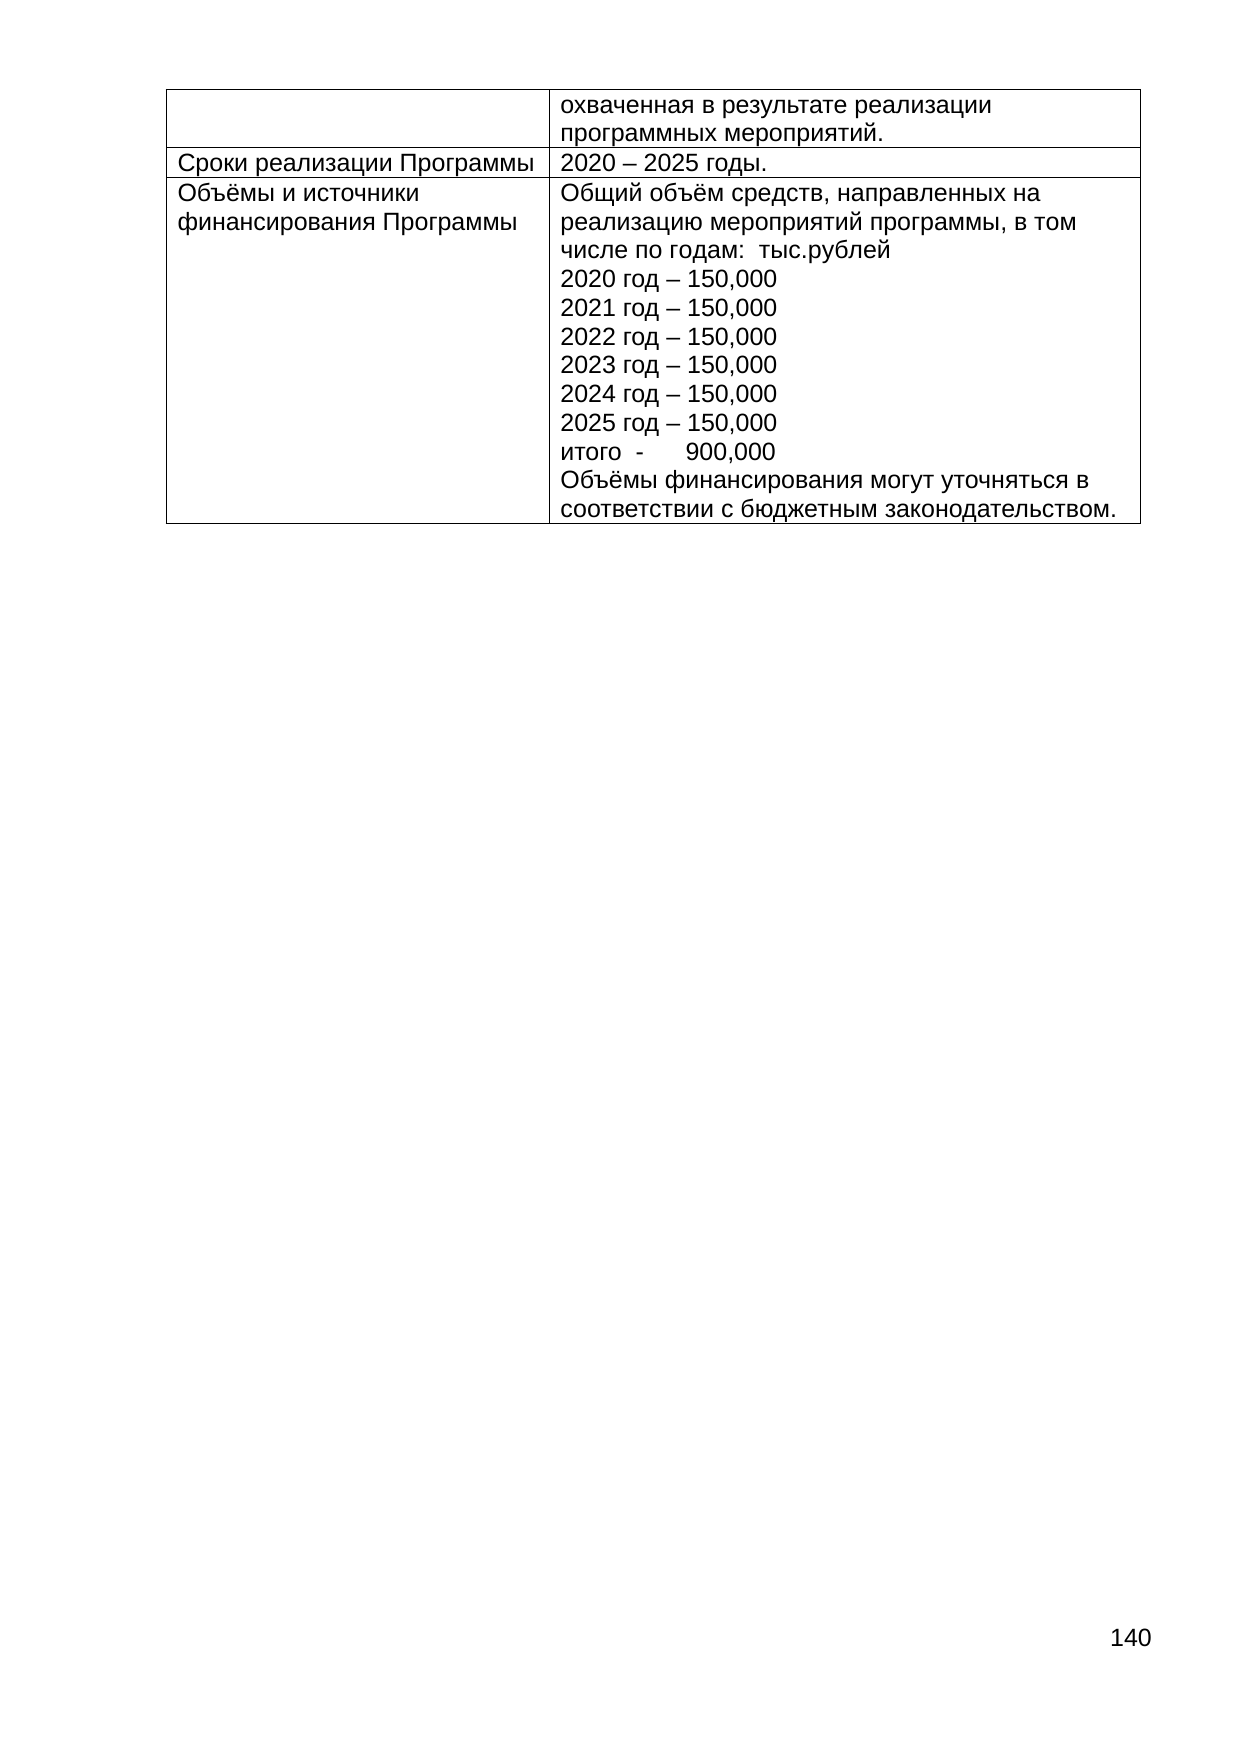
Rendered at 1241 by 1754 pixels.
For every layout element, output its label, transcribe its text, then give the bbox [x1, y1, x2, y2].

table_cell 2020 – 2025 годы. [550, 148, 1140, 177]
table_cell Общий объём средств, направленных на реализацию мероприятий программы, в том числе по годам: тыс.рублей 2020 год – 150,000 2021 год – 150,000 2022 год – 150,000 2023 год – 150,000 2024 год – 150,000 2025 год – 150,000 итого - 900,000 Объёмы финансирования могут уточняться в соответствии с бюджетным законодательством. [550, 178, 1140, 523]
table_cell Сроки реализации Программы [167, 148, 549, 177]
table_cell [167, 90, 549, 147]
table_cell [550, 90, 1140, 147]
table_cell Объёмы и источники финансирования Программы [167, 178, 549, 523]
